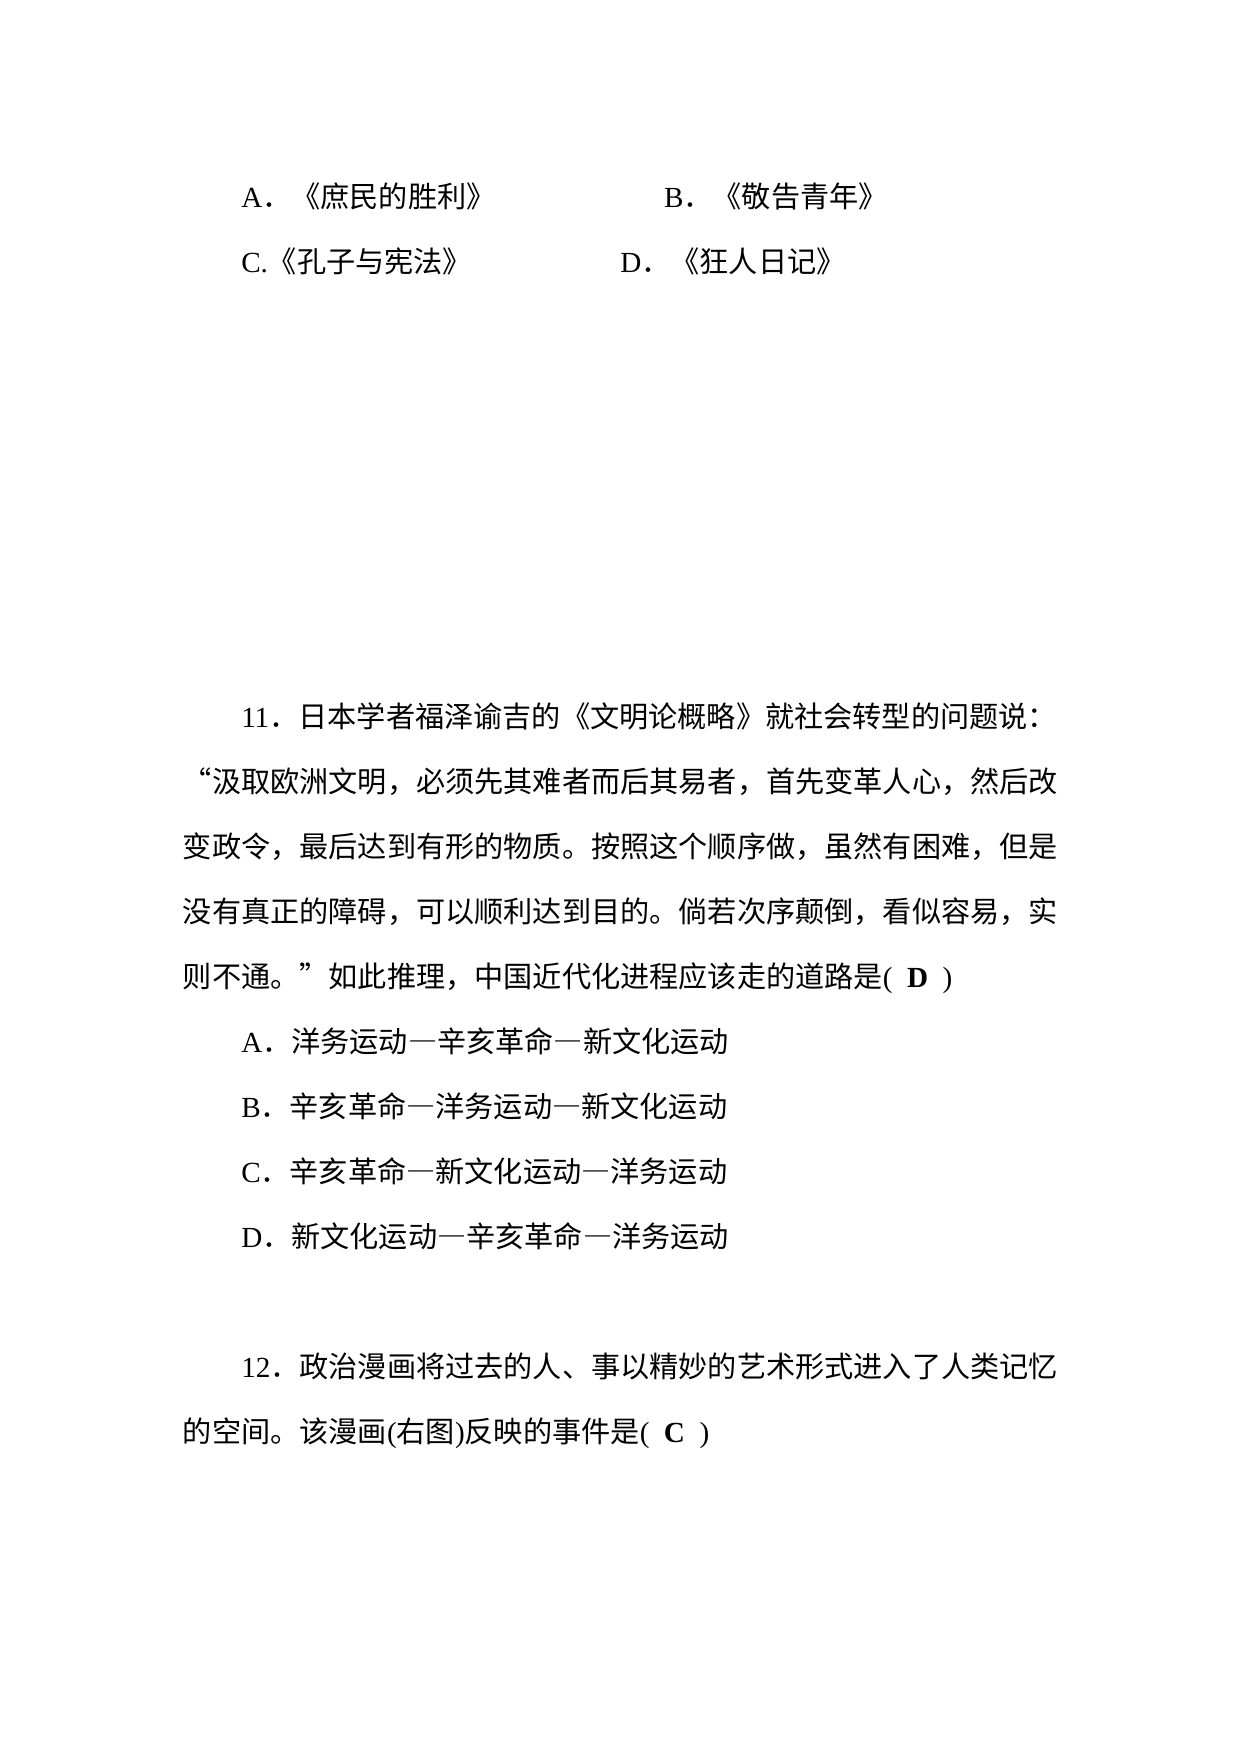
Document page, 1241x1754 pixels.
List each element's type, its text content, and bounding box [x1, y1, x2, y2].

text A．《庶民的胜利》 B．《敬告青年》 [183, 162, 1058, 227]
text A．洋务运动—辛亥革命—新文化运动 [183, 1007, 1058, 1072]
text D．新文化运动—辛亥革命—洋务运动 [183, 1202, 1058, 1267]
text B．辛亥革命—洋务运动—新文化运动 [183, 1072, 1058, 1137]
text 12．政治漫画将过去的人、事以精妙的艺术形式进入了人类记忆的空间。该漫画(右图)反映的事件是( C ) [183, 1332, 1058, 1462]
text C.《孔子与宪法》 D．《狂人日记》 [183, 227, 1058, 292]
text 11．日本学者福泽谕吉的《文明论概略》就社会转型的问题说：“汲取欧洲文明，必须先其难者而后其易者，首先变革人心，然后改变政令，最后达到有形的物质。按照这个顺序做，虽然有困难，但是没有真正的障碍，可以顺利达到目的。倘若次序颠倒，看似容易，实则不通。”如此推理，中国近代化进程应该走的道路是( D ) [183, 682, 1058, 1007]
text C．辛亥革命—新文化运动—洋务运动 [183, 1137, 1058, 1202]
